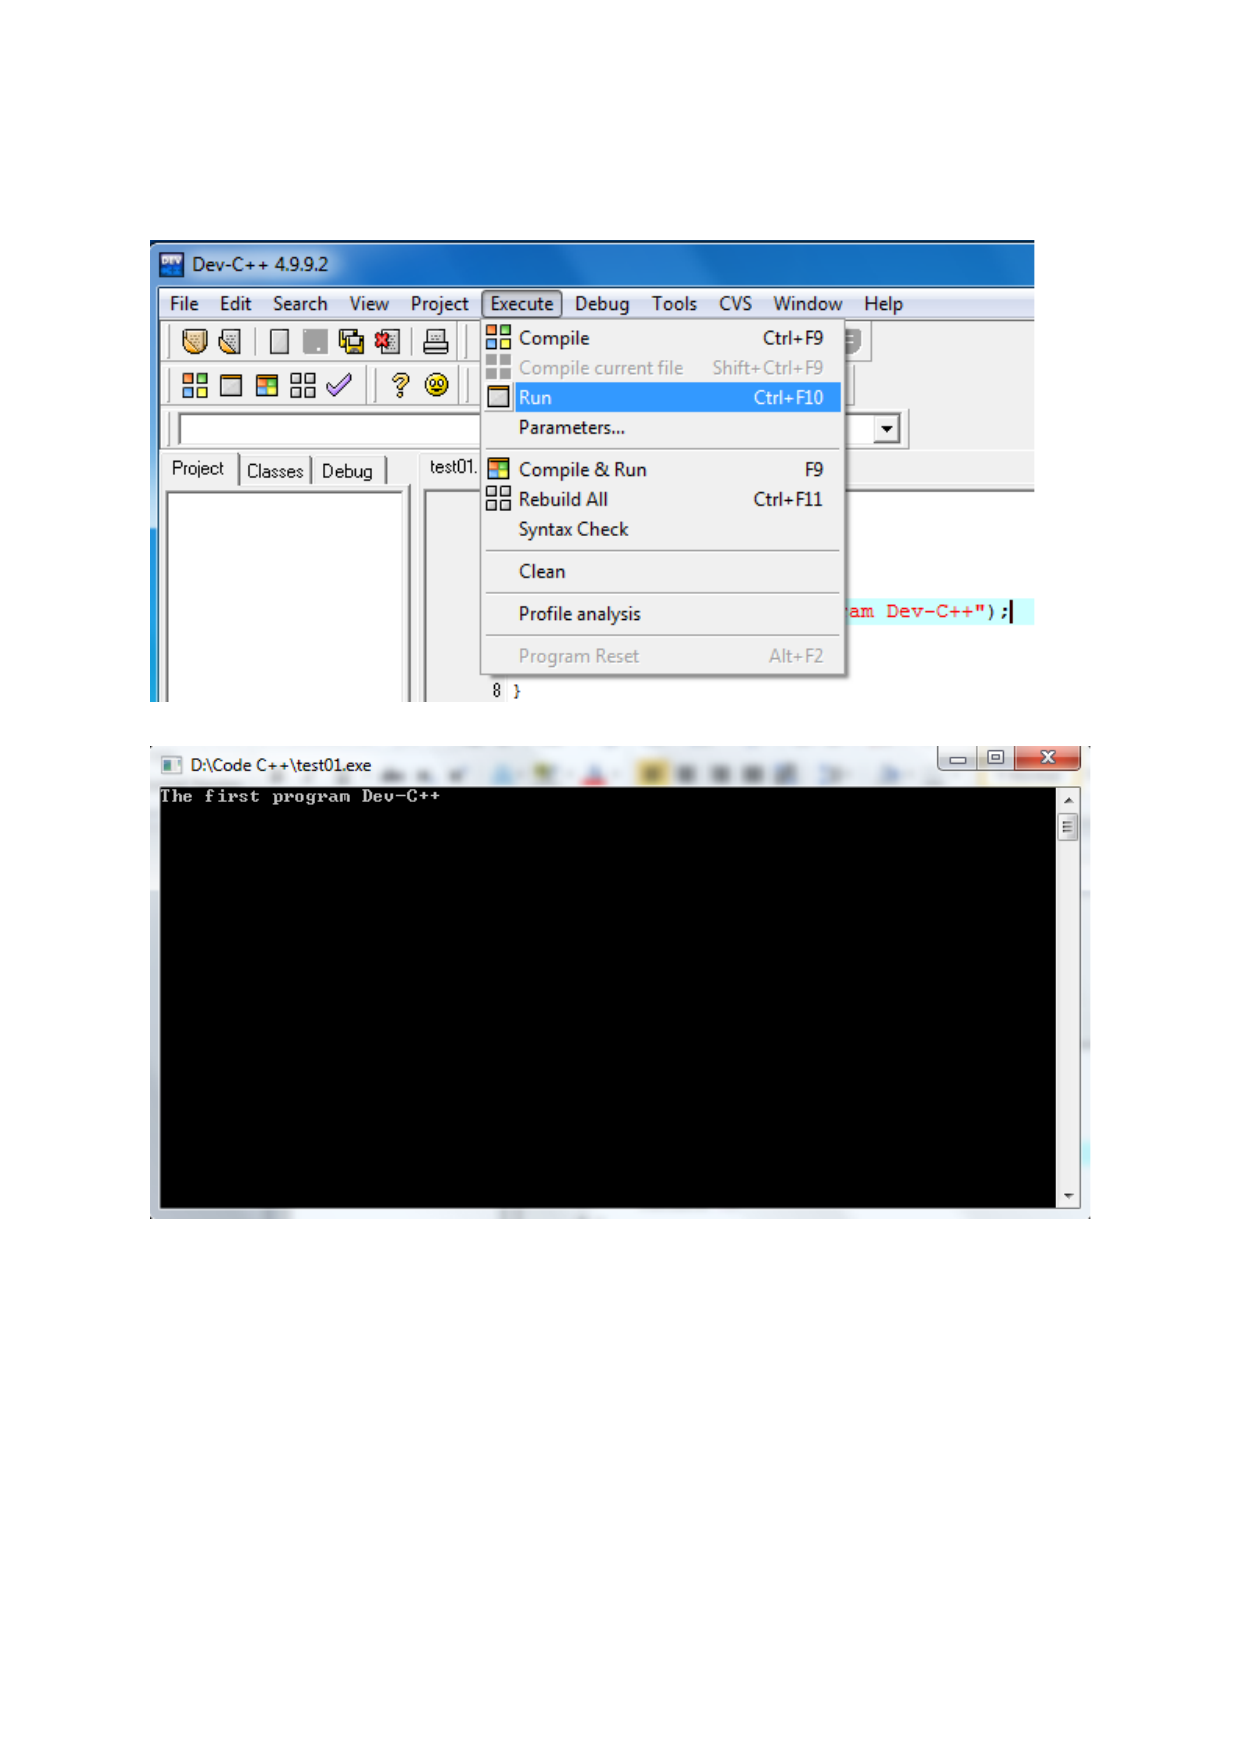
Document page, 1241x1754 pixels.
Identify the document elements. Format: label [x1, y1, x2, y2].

picture [150, 746, 1091, 1219]
picture [150, 240, 1035, 702]
